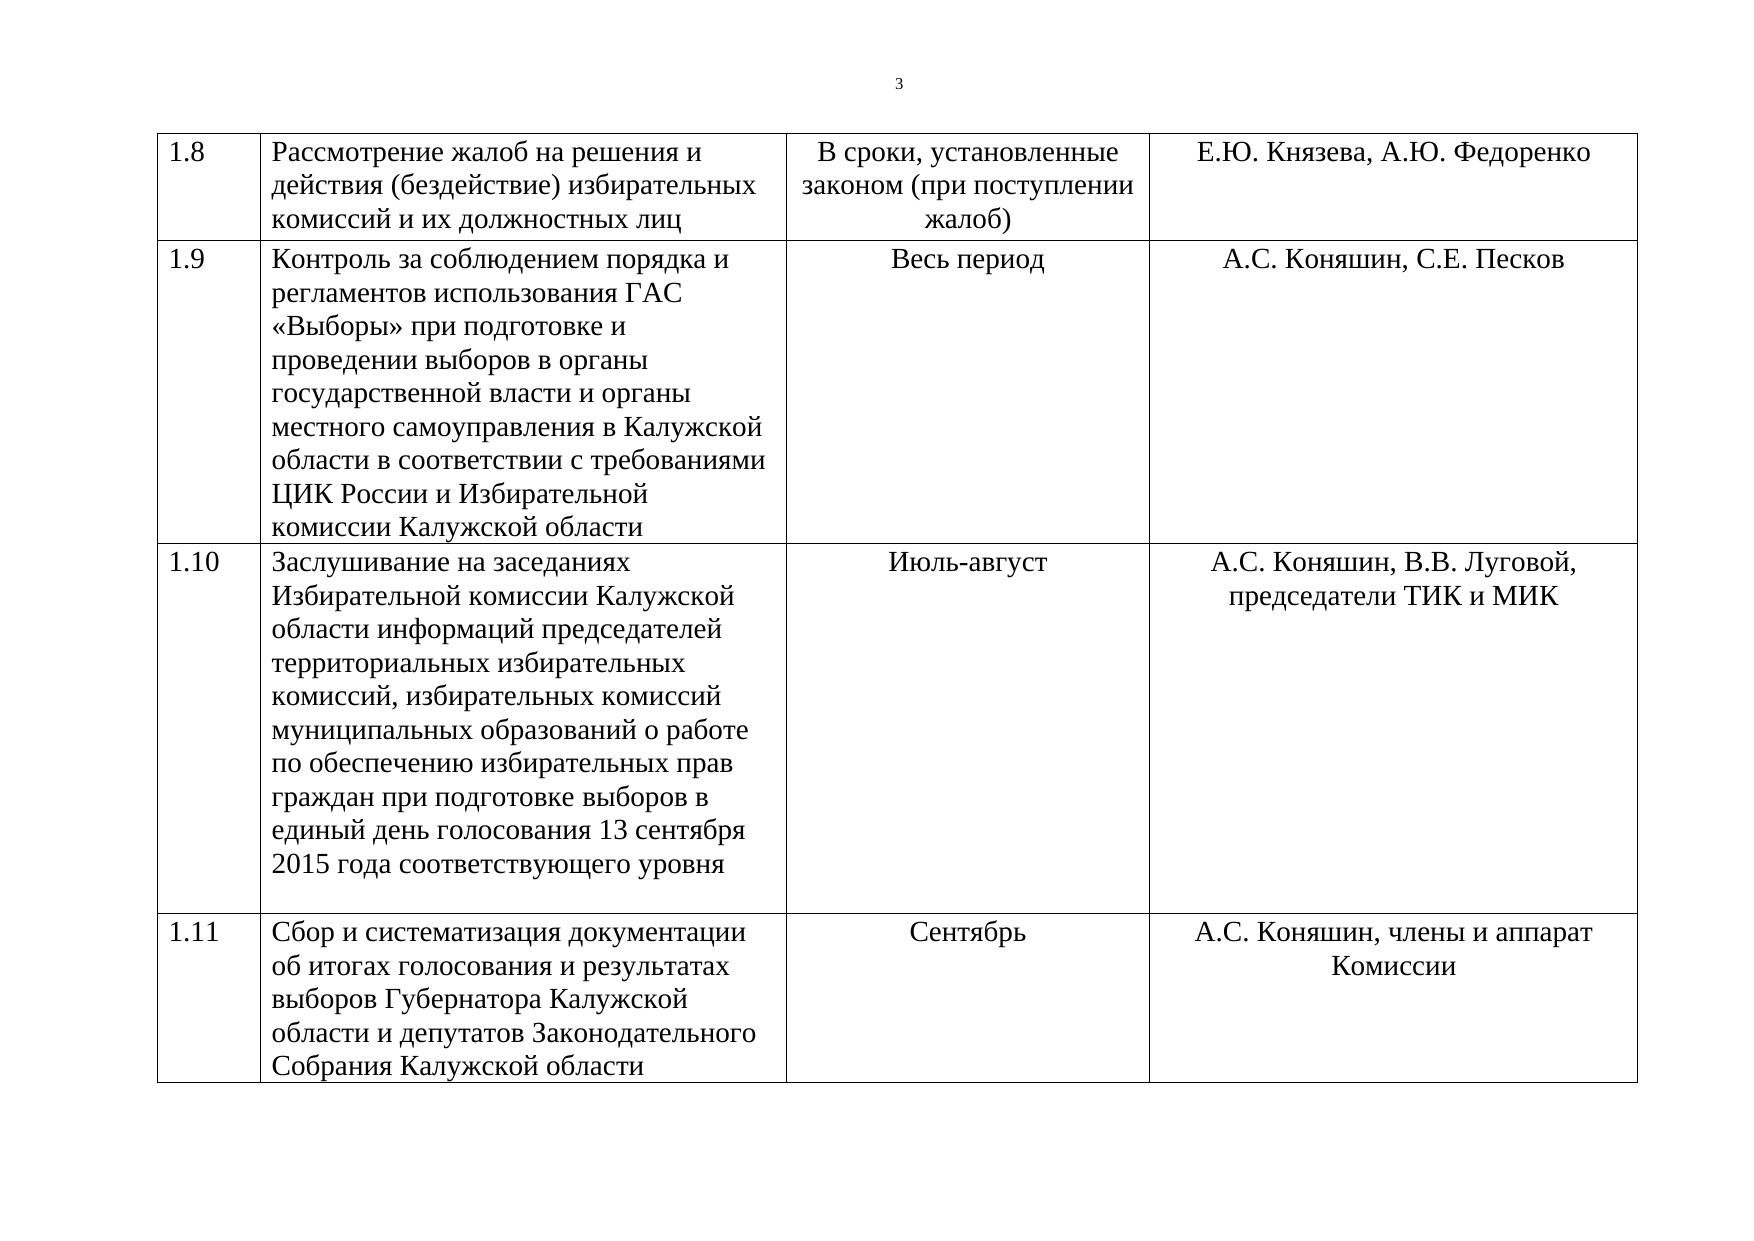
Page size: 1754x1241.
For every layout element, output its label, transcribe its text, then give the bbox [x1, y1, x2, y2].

table_cell 1.10 [158, 544, 260, 913]
table_cell Заслушивание на заседаниях Избирательной комиссии Калужской области информаций председателей территориальных избирательных комиссий, избирательных комиссий муниципальных образований о работе по обеспечению избирательных прав граждан при подготовке выборов в единый день голосования 13 сентября 2015 года соответствующего уровня [261, 544, 786, 913]
table_cell 1.11 [158, 914, 260, 1082]
table_cell Сбор и систематизация документации об итогах голосования и результатах выборов Губернатора Калужской области и депутатов Законодательного Собрания Калужской области [261, 914, 786, 1082]
table_cell А.С. Коняшин, В.В. Луговой, председатели ТИК и МИК [1150, 544, 1637, 913]
table_cell Сентябрь [787, 914, 1149, 1082]
table_cell Июль-август [787, 544, 1149, 913]
table_cell 1.8 [158, 134, 260, 240]
table_cell В сроки, установленные законом (при поступлении жалоб) [787, 134, 1149, 240]
table_cell Весь период [787, 241, 1149, 543]
table_cell Контроль за соблюдением порядка и регламентов использования ГАС «Выборы» при подготовке и проведении выборов в органы государственной власти и органы местного самоуправления в Калужской области в соответствии с требованиями ЦИК России и Избирательной комиссии Калужской области [261, 241, 786, 543]
table_cell А.С. Коняшин, С.Е. Песков [1150, 241, 1637, 543]
table_cell 1.9 [158, 241, 260, 543]
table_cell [1150, 134, 1637, 240]
table_cell А.С. Коняшин, члены и аппарат Комиссии [1150, 914, 1637, 1082]
table_cell Рассмотрение жалоб на решения и действия (бездействие) избирательных комиссий и их должностных лиц [261, 134, 786, 240]
